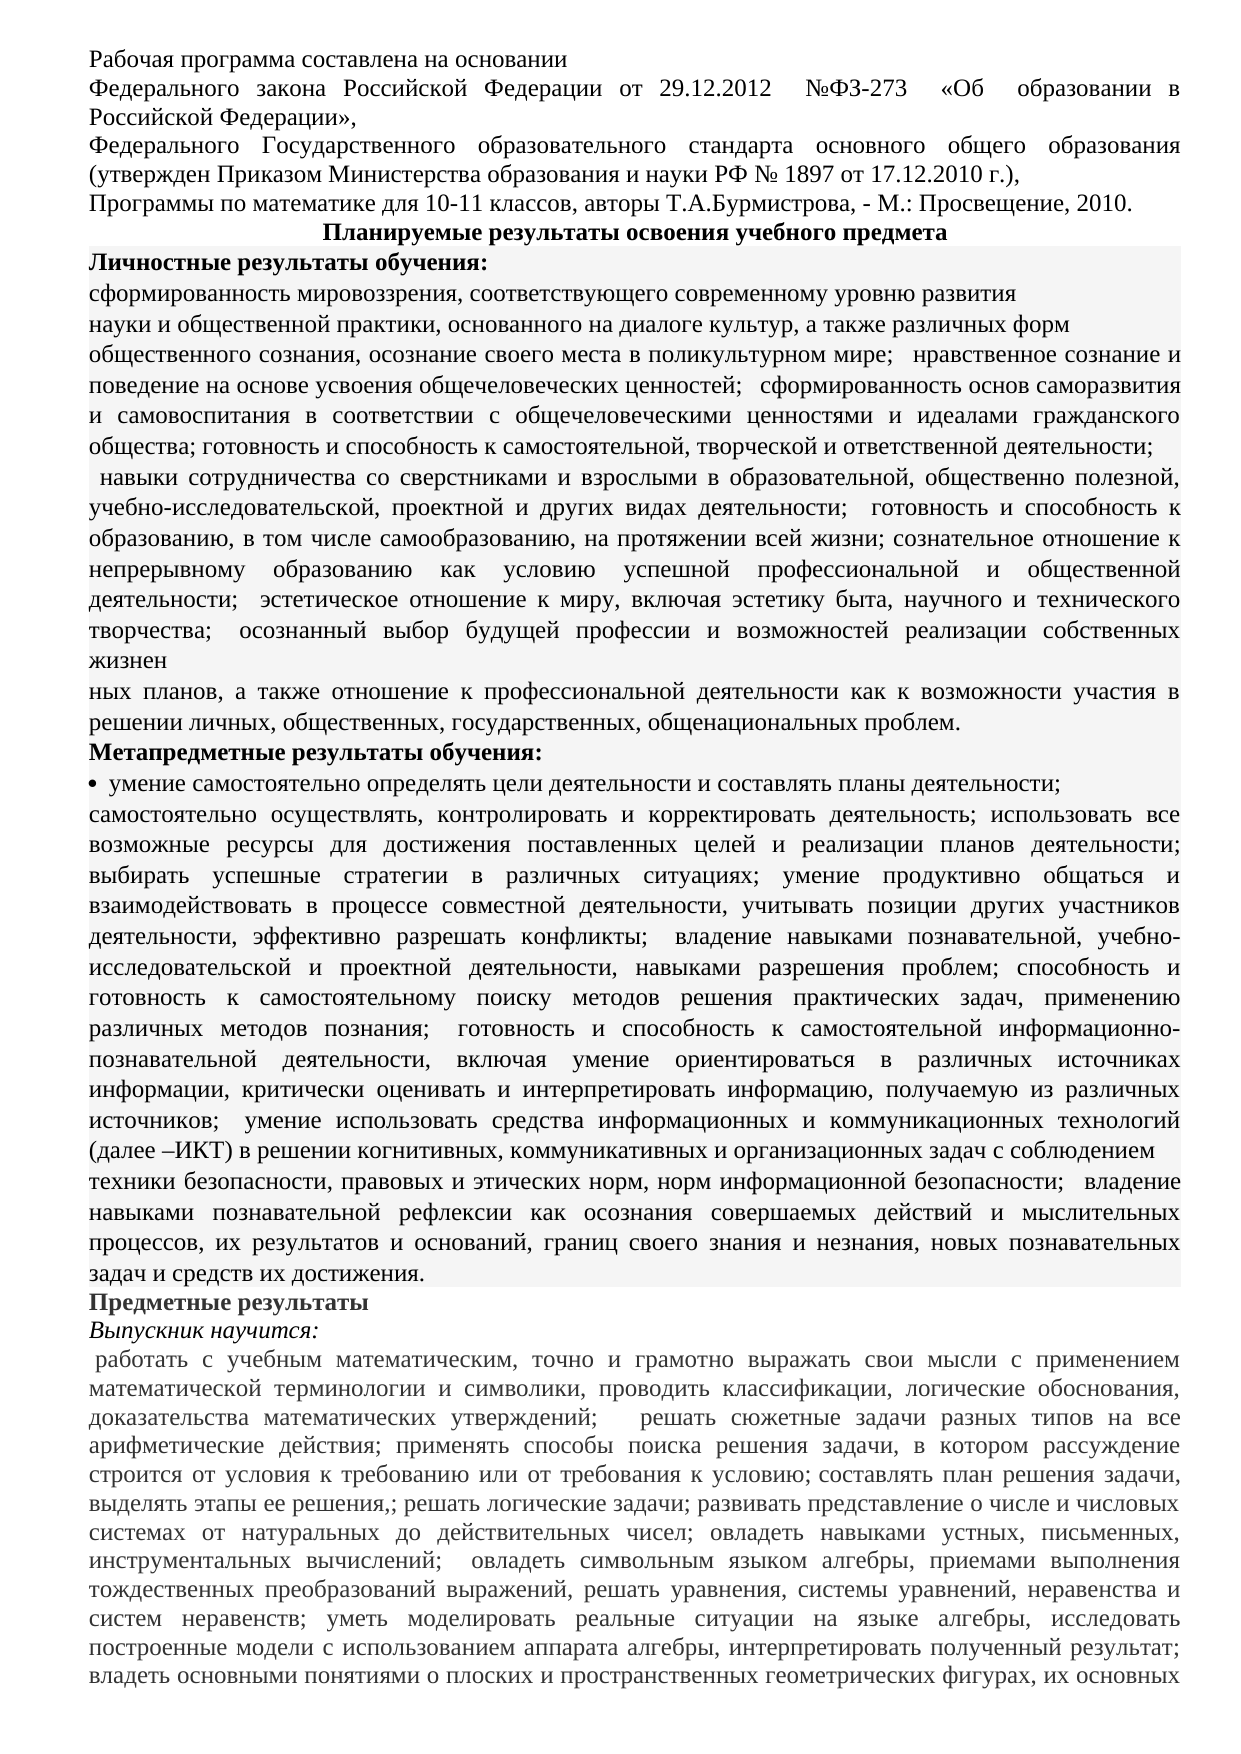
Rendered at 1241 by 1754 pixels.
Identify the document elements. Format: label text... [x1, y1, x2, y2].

text Личностные результаты обучения: [89, 246, 1181, 276]
text Планируемые результаты освоения учебного предмета [89, 217, 1181, 246]
text навыки сотрудничества со сверстниками и взрослыми в образовательной, общественно полезной, учебно-исследовательской, проектной и других видах деятельности; готовность и способность к образованию, в том числе самообразованию, на протяжении всей жизни; сознательное отношение к непрерывному образованию как условию успешной профессиональной и общественной деятельности; эстетическое отношение к миру, включая эстетику быта, научного и технического творчества; осознанный выбор будущей профессии и возможностей реализации собственных жизнен [89, 460, 1181, 674]
text ных планов, а также отношение к профессиональной деятельности как к возможности участия в решении личных, общественных, государственных, общенациональных проблем. [89, 674, 1181, 736]
text Предметные результаты [89, 1287, 1181, 1316]
text Федерального Государственного образовательного стандарта основного общего образования (утвержден Приказом Министерства образования и науки РФ № 1897 от 17.12.2010 г.), [89, 131, 1181, 188]
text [89, 1344, 1181, 1689]
text Выпускник научится: [89, 1316, 1181, 1344]
text Метапредметные результаты обучения: [89, 736, 1181, 766]
text Федерального закона Российской Федерации от 29.12.2012 №ФЗ-273 «Об образовании в Российской Федерации», [89, 73, 1181, 131]
text умение самостоятельно определять цели деятельности и составлять планы деятельности; [89, 766, 1181, 797]
text сформированность мировоззрения, соответствующего современному уровню развития [89, 276, 1181, 307]
text Рабочая программа составлена на основании [89, 44, 1181, 73]
text общественного сознания, осознание своего места в поликультурном мире; нравственное сознание и поведение на основе усвоения общечеловеческих ценностей; сформированность основ саморазвития и самовоспитания в соответствии с общечеловеческими ценностями и идеалами гражданского общества; готовность и способность к самостоятельной, творческой и ответственной деятельности; [89, 337, 1181, 460]
text самостоятельно осуществлять, контролировать и корректировать деятельность; использовать все возможные ресурсы для достижения поставленных целей и реализации планов деятельности; выбирать успешные стратегии в различных ситуациях; умение продуктивно общаться и взаимодействовать в процессе совместной деятельности, учитывать позиции других участников деятельности, эффективно разрешать конфликты; владение навыками познавательной, учебно-исследовательской и проектной деятельности, навыками разрешения проблем; способность и готовность к самостоятельному поиску методов решения практических задач, применению различных методов познания; готовность и способность к самостоятельной информационно-познавательной деятельности, включая умение ориентироваться в различных источниках информации, критически оценивать и интерпретировать информацию, получаемую из различных источников; умение использовать средства информационных и коммуникационных технологий (далее –ИКТ) в решении когнитивных, коммуникативных и организационных задач с соблюдением [89, 797, 1181, 1164]
text науки и общественной практики, основанного на диалоге культур, а также различных форм [89, 307, 1181, 337]
text Программы по математике для 10-11 классов, авторы Т.А.Бурмистрова, - М.: Просвещение, 2010. [89, 188, 1181, 217]
text техники безопасности, правовых и этических норм, норм информационной безопасности; владение навыками познавательной рефлексии как осознания совершаемых действий и мыслительных процессов, их результатов и оснований, границ своего знания и незнания, новых познавательных задач и средств их достижения. [89, 1164, 1181, 1287]
